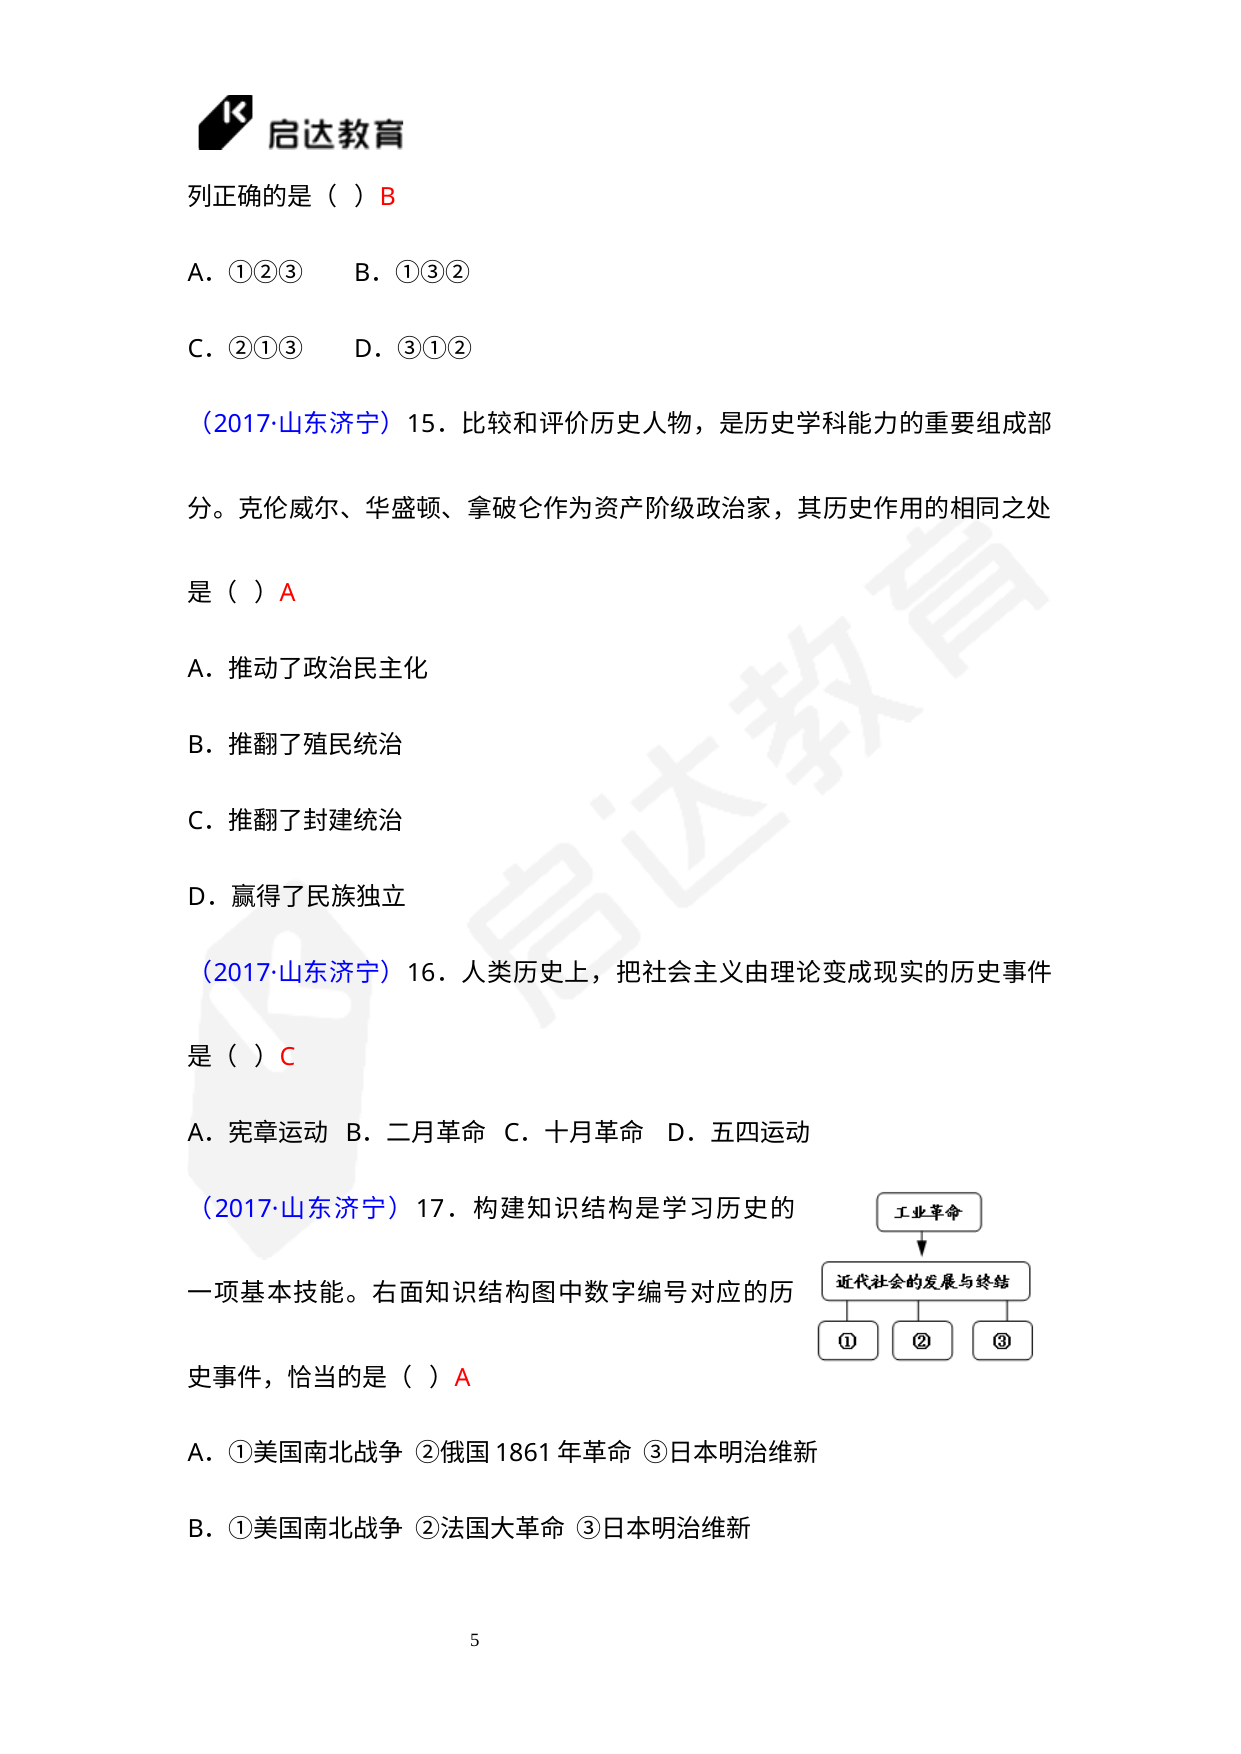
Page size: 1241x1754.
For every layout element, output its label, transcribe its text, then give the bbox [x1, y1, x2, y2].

text D．赢得了民族独立 [187, 862, 1053, 927]
text （2017·山东济宁）14．时空观念是历史核心素养之一。右图是解放战争中三大战役示意图，按战役发生的先后顺序排列正确的是（ ）B [187, 162, 1053, 227]
text C．推翻了封建统治 [187, 786, 1053, 851]
text （2017·山东济宁）15．比较和评价历史人物，是历史学科能力的重要组成部分。克伦威尔、华盛顿、拿破仑作为资产阶级政治家，其历史作用的相同之处是（ ）A [187, 389, 1053, 623]
text （2017·山东济宁）16．人类历史上，把社会主义由理论变成现实的历史事件是（ ）C [187, 938, 1053, 1087]
text B．①美国南北战争 ②法国大革命 ③日本明治维新 [187, 1494, 1053, 1559]
text A．①②③ B．①③② [187, 238, 1053, 303]
picture [198, 95, 404, 150]
text A．推动了政治民主化 [187, 634, 1053, 699]
picture [813, 1186, 1036, 1361]
text A．①美国南北战争 ②俄国1861年革命 ③日本明治维新 [187, 1418, 1053, 1483]
text C．②①③ D．③①② [187, 314, 1053, 379]
text B．推翻了殖民统治 [187, 710, 1053, 775]
text A．宪章运动 B．二月革命 C．十月革命 D．五四运动 [187, 1098, 1053, 1163]
text （2017·山东济宁）17．构建知识结构是学习历史的一项基本技能。右面知识结构图中数字编号对应的历史事件，恰当的是（ ）A [187, 1174, 1053, 1408]
